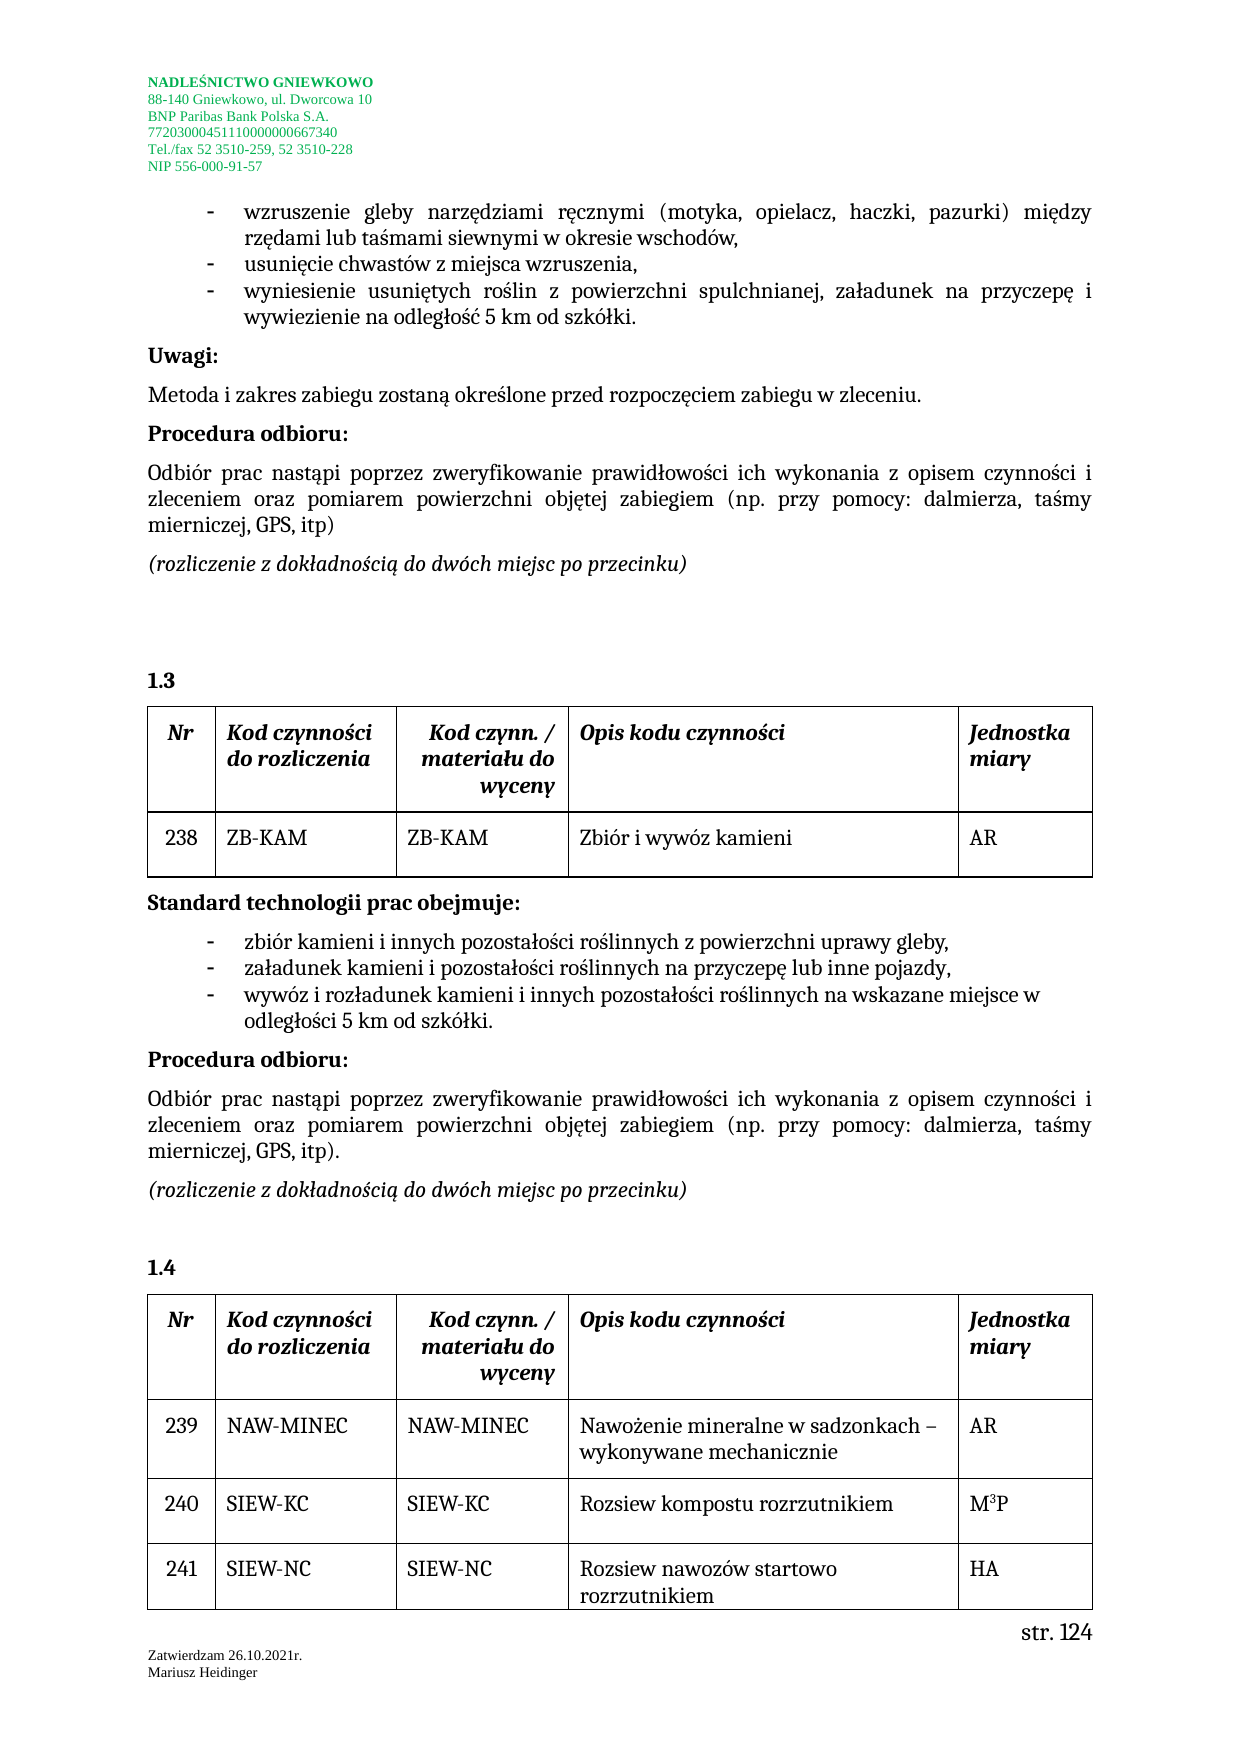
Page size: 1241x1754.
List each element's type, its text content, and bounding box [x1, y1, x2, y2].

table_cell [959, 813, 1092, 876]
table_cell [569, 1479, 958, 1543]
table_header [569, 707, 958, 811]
text Standard technologii prac obejmuje: [148, 890, 1093, 916]
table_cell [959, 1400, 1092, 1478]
text Odbiór prac nastąpi poprzez zweryfikowanie prawidłowości ich wykonania z opisem czynności i zleceniem oraz pomiarem powierzchni objętej zabiegiem (np. przy pomocy: dalmierza, taśmy mierniczej, GPS, itp) [148, 459, 1093, 538]
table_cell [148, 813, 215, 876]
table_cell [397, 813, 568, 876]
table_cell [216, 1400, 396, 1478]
list załadunek kamieni i pozostałości roślinnych na przyczepę lub inne pojazdy, [207, 955, 1093, 982]
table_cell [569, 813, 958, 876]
text (rozliczenie z dokładnością do dwóch miejsc po przecinku) [148, 1177, 1093, 1203]
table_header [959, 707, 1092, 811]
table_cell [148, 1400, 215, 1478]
text Metoda i zakres zabiegu zostaną określone przed rozpoczęciem zabiegu w zleceniu. [148, 382, 1093, 408]
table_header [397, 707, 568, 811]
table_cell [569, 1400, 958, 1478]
list wywóz i rozładunek kamieni i innych pozostałości roślinnych na wskazane miejsce w odległości 5 km od szkółki. [207, 982, 1093, 1034]
list wzruszenie gleby narzędziami ręcznymi (motyka, opielacz, haczki, pazurki) między rzędami lub taśmami siewnymi w okresie wschodów, [207, 198, 1093, 251]
text Odbiór prac nastąpi poprzez zweryfikowanie prawidłowości ich wykonania z opisem czynności i zleceniem oraz pomiarem powierzchni objętej zabiegiem (np. przy pomocy: dalmierza, taśmy mierniczej, GPS, itp). [148, 1086, 1093, 1165]
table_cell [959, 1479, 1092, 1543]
list wyniesienie usuniętych roślin z powierzchni spulchnianej, załadunek na przyczepę i wywiezienie na odległość 5 km od szkółki. [207, 277, 1093, 330]
text 1.3 [148, 667, 1093, 694]
text Procedura odbioru: [148, 420, 1093, 447]
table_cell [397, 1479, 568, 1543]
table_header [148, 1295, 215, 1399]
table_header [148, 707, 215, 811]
text (rozliczenie z dokładnością do dwóch miejsc po przecinku) [148, 551, 1093, 577]
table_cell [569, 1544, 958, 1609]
text 1.4 [148, 1255, 1093, 1281]
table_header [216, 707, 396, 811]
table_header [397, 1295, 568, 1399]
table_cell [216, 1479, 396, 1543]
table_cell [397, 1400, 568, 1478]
list zbiór kamieni i innych pozostałości roślinnych z powierzchni uprawy gleby, [207, 929, 1093, 955]
text Uwagi: [148, 343, 1093, 369]
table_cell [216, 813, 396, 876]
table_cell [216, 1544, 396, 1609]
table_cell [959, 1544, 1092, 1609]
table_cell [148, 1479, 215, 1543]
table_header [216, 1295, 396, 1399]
text Procedura odbioru: [148, 1047, 1093, 1073]
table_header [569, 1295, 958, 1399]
list usunięcie chwastów z miejsca wzruszenia, [207, 251, 1093, 277]
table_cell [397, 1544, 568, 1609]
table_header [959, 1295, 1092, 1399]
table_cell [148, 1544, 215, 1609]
